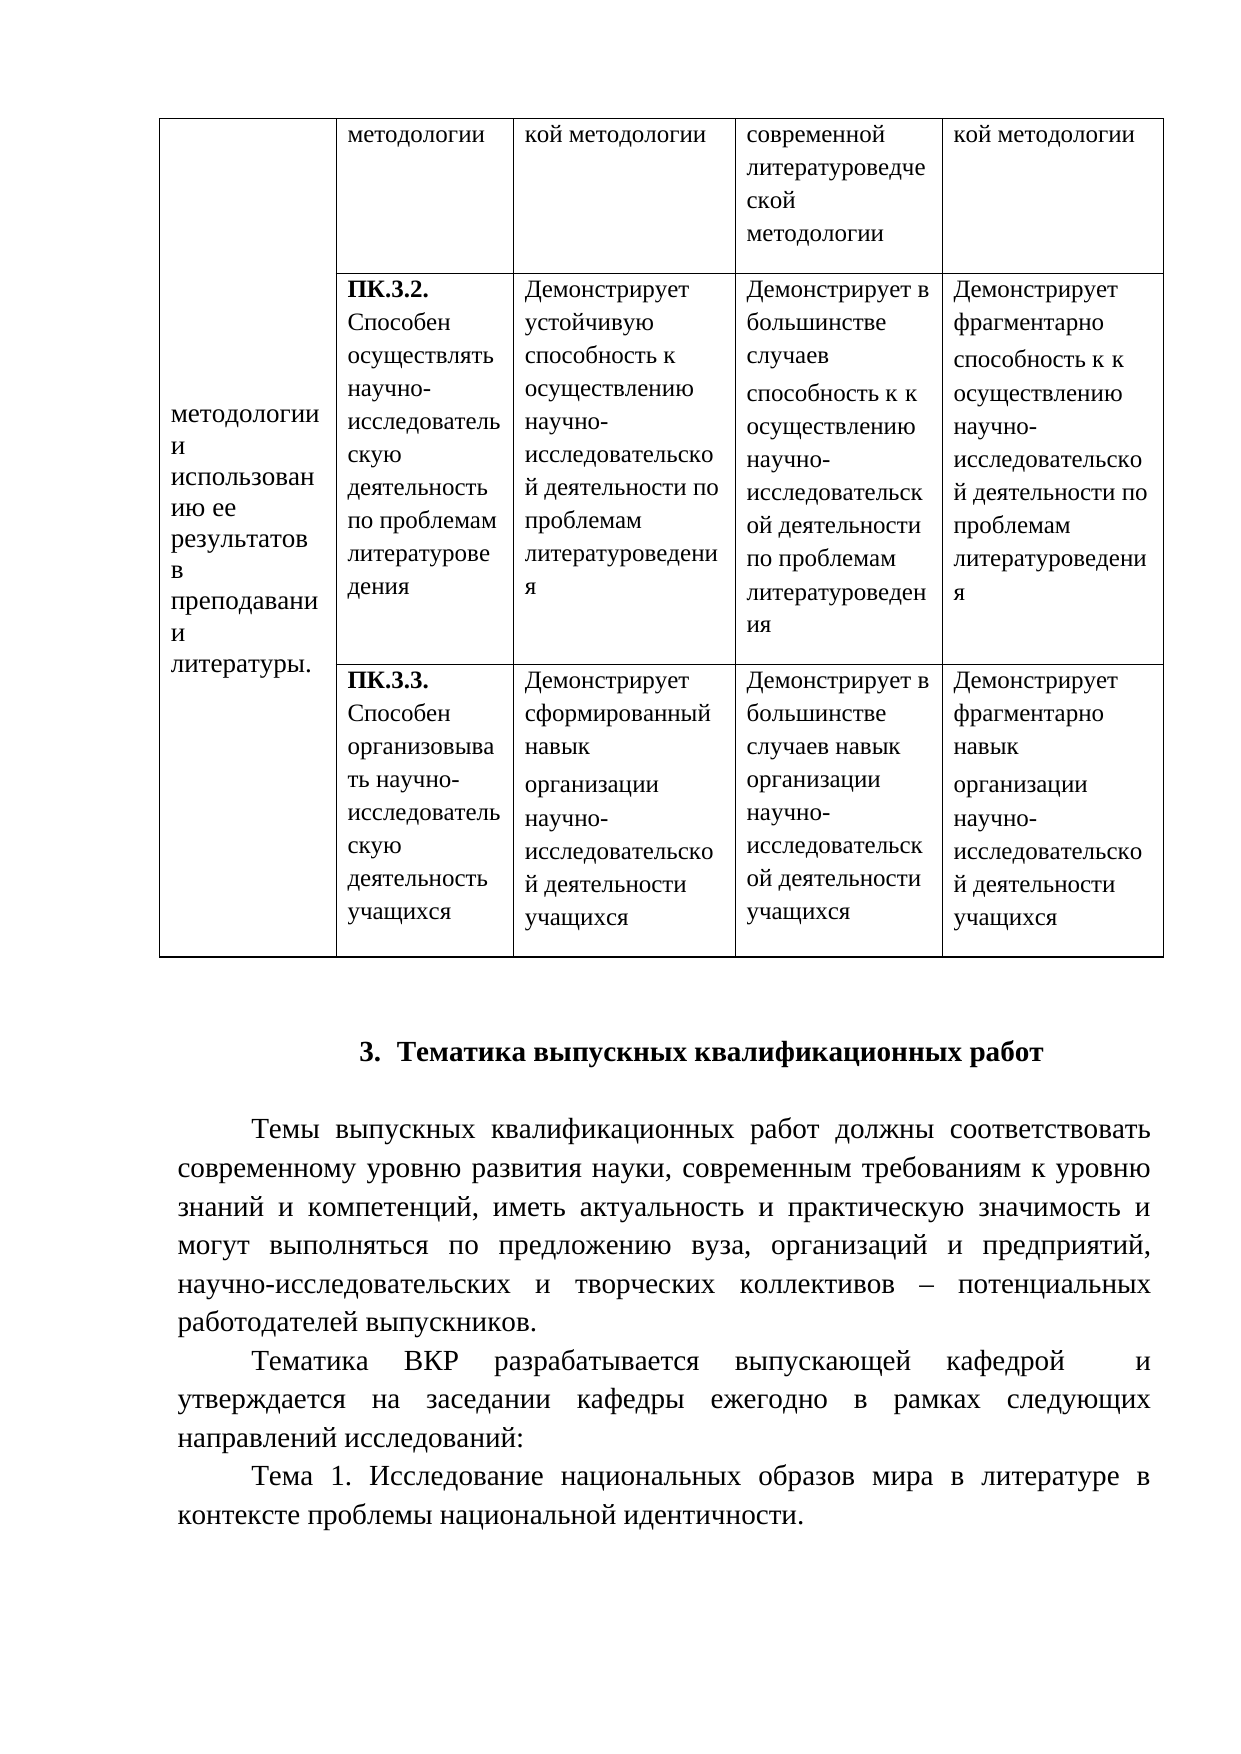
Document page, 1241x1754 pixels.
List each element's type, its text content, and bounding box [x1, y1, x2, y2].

text Тема 1. Исследование национальных образов мира в литературе в контексте проблемы национальной идентичности. [177, 1458, 1152, 1531]
table_cell Демонстрирует сформированный навык организации научно-исследовательской деятельности учащихся [514, 665, 735, 956]
table_cell ПК.3.3. Способен организовывать научно-исследовательскую деятельность учащихся [337, 665, 513, 956]
text Тематика ВКР разрабатывается выпускающей кафедрой и утверждается на заседании кафедры ежегодно в рамках следующих направлений исследований: [177, 1343, 1152, 1453]
table_cell Демонстрирует фрагментарно навык организации научно-исследовательской деятельности учащихся [943, 665, 1163, 956]
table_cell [514, 119, 735, 273]
table_cell Демонстрирует в большинстве случаев способность к к осуществлению научно-исследовательской деятельности по проблемам литературоведения [736, 274, 942, 664]
list Тематика выпускных квалификационных работ [251, 1034, 1152, 1068]
table_cell Демонстрирует в большинстве случаев навык организации научно-исследовательской деятельности учащихся [736, 665, 942, 956]
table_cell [736, 119, 942, 273]
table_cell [337, 119, 513, 273]
table_cell ПК.3.2. Способен осуществлять научно-исследовательскую деятельность по проблемам литературоведения [337, 274, 513, 664]
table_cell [160, 119, 336, 956]
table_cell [943, 119, 1163, 273]
text Темы выпускных квалификационных работ должны соответствовать современному уровню развития науки, современным требованиям к уровню знаний и компетенций, иметь актуальность и практическую значимость и могут выполняться по предложению вуза, организаций и предприятий, научно-исследовательских и творческих коллективов – потенциальных работодателей выпускников. [177, 1112, 1152, 1338]
table_cell Демонстрирует фрагментарно способность к к осуществлению научно-исследовательской деятельности по проблемам литературоведения [943, 274, 1163, 664]
table_cell Демонстрирует устойчивую способность к осуществлению научно-исследовательской деятельности по проблемам литературоведения [514, 274, 735, 664]
